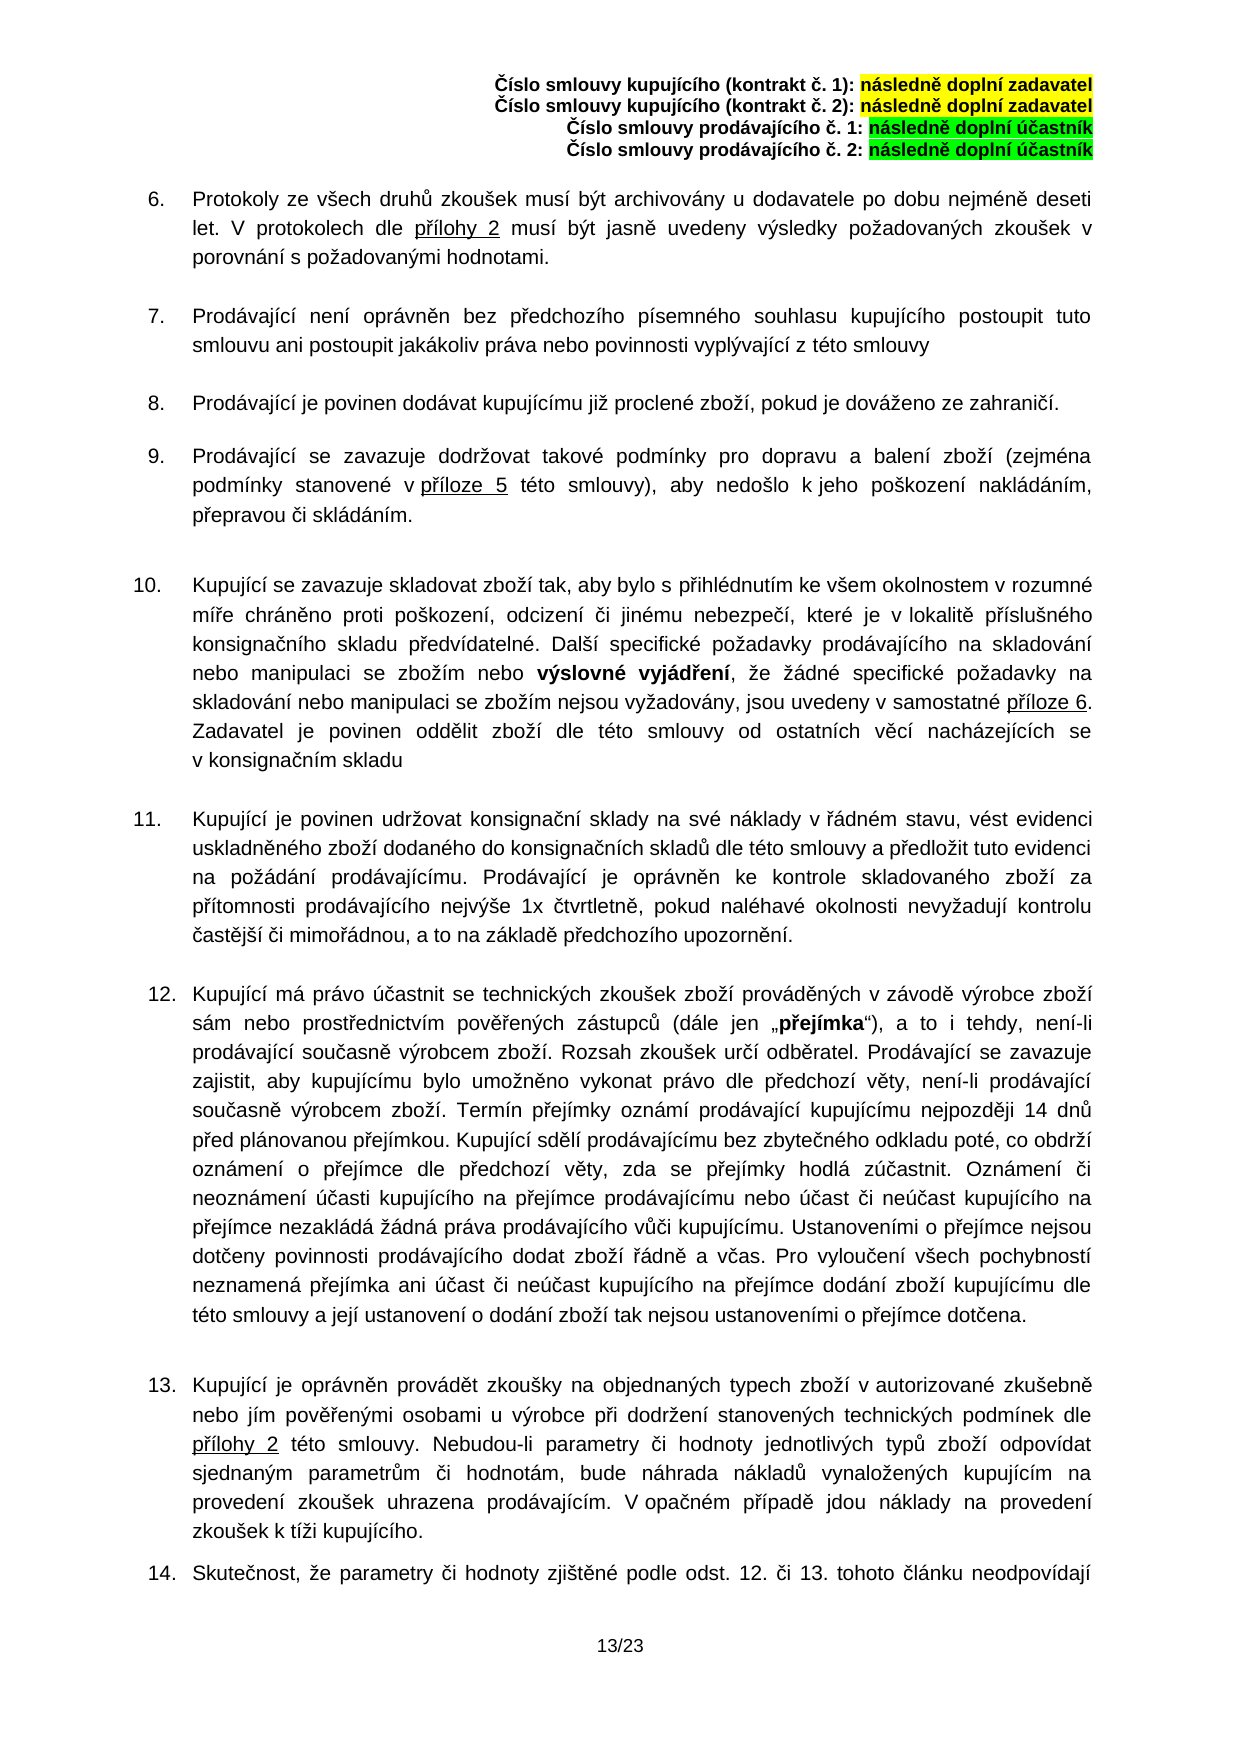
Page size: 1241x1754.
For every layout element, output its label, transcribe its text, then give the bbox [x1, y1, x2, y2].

list Kupující je povinen udržovat konsignační sklady na své náklady v řádném stavu, vést evidenci uskladněného zboží dodaného do konsignačních skladů dle této smlouvy a předložit tuto evidenci na požádání prodávajícímu. Prodávající je oprávněn ke kontrole skladovaného zboží za přítomnosti prodávajícího nejvýše 1x čtvrtletně, pokud naléhavé okolnosti nevyžadují kontrolu častější či mimořádnou, a to na základě předchozího upozornění. [133, 801, 1093, 947]
list Kupující má právo účastnit se technických zkoušek zboží prováděných v závodě výrobce zboží sám nebo prostřednictvím pověřených zástupců (dále jen „přejímka“), a to i tehdy, není-li prodávající současně výrobcem zboží. Rozsah zkoušek určí odběratel. Prodávající se zavazuje zajistit, aby kupujícímu bylo umožněno vykonat právo dle předchozí věty, není-li prodávající současně výrobcem zboží. Termín přejímky oznámí prodávající kupujícímu nejpozději 14 dnů před plánovanou přejímkou. Kupující sdělí prodávajícímu bez zbytečného odkladu poté, co obdrží oznámení o přejímce dle předchozí věty, zda se přejímky hodlá zúčastnit. Oznámení či neoznámení účasti kupujícího na přejímce prodávajícímu nebo účast či neúčast kupujícího na přejímce nezakládá žádná práva prodávajícího vůči kupujícímu. Ustanoveními o přejímce nejsou dotčeny povinnosti prodávajícího dodat zboží řádně a včas. Pro vyloučení všech pochybností neznamená přejímka ani účast či neúčast kupujícího na přejímce dodání zboží kupujícímu dle této smlouvy a její ustanovení o dodání zboží tak nejsou ustanoveními o přejímce dotčena. [148, 976, 1093, 1326]
list Kupující se zavazuje skladovat zboží tak, aby bylo s přihlédnutím ke všem okolnostem v rozumné míře chráněno proti poškození, odcizení či jinému nebezpečí, které je v lokalitě příslušného konsignačního skladu předvídatelné. Další specifické požadavky prodávajícího na skladování nebo manipulaci se zbožím nebo výslovné vyjádření, že žádné specifické požadavky na skladování nebo manipulaci se zbožím nejsou vyžadovány, jsou uvedeny v samostatné příloze 6. Zadavatel je povinen oddělit zboží dle této smlouvy od ostatních věcí nacházejících se v konsignačním skladu [133, 568, 1093, 772]
list Prodávající není oprávněn bez předchozího písemného souhlasu kupujícího postoupit tuto smlouvu ani postoupit jakákoliv práva nebo povinnosti vyplývající z této smlouvy [148, 298, 1093, 357]
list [148, 1556, 1093, 1585]
list Prodávající je povinen dodávat kupujícímu již proclené zboží, pokud je dováženo ze zahraničí. [148, 386, 1093, 415]
list Prodávající se zavazuje dodržovat takové podmínky pro dopravu a balení zboží (zejména podmínky stanovené v příloze 5 této smlouvy), aby nedošlo k jeho poškození nakládáním, přepravou či skládáním. [148, 439, 1093, 526]
list Kupující je oprávněn provádět zkoušky na objednaných typech zboží v autorizované zkušebně nebo jím pověřenými osobami u výrobce při dodržení stanovených technických podmínek dle přílohy 2 této smlouvy. Nebudou-li parametry či hodnoty jednotlivých typů zboží odpovídat sjednaným parametrům či hodnotám, bude náhrada nákladů vynaložených kupujícím na provedení zkoušek uhrazena prodávajícím. V opačném případě jdou náklady na provedení zkoušek k tíži kupujícího. [148, 1368, 1093, 1543]
list Protokoly ze všech druhů zkoušek musí být archivovány u dodavatele po dobu nejméně deseti let. V protokolech dle přílohy 2 musí být jasně uvedeny výsledky požadovaných zkoušek v porovnání s požadovanými hodnotami. [148, 182, 1093, 269]
